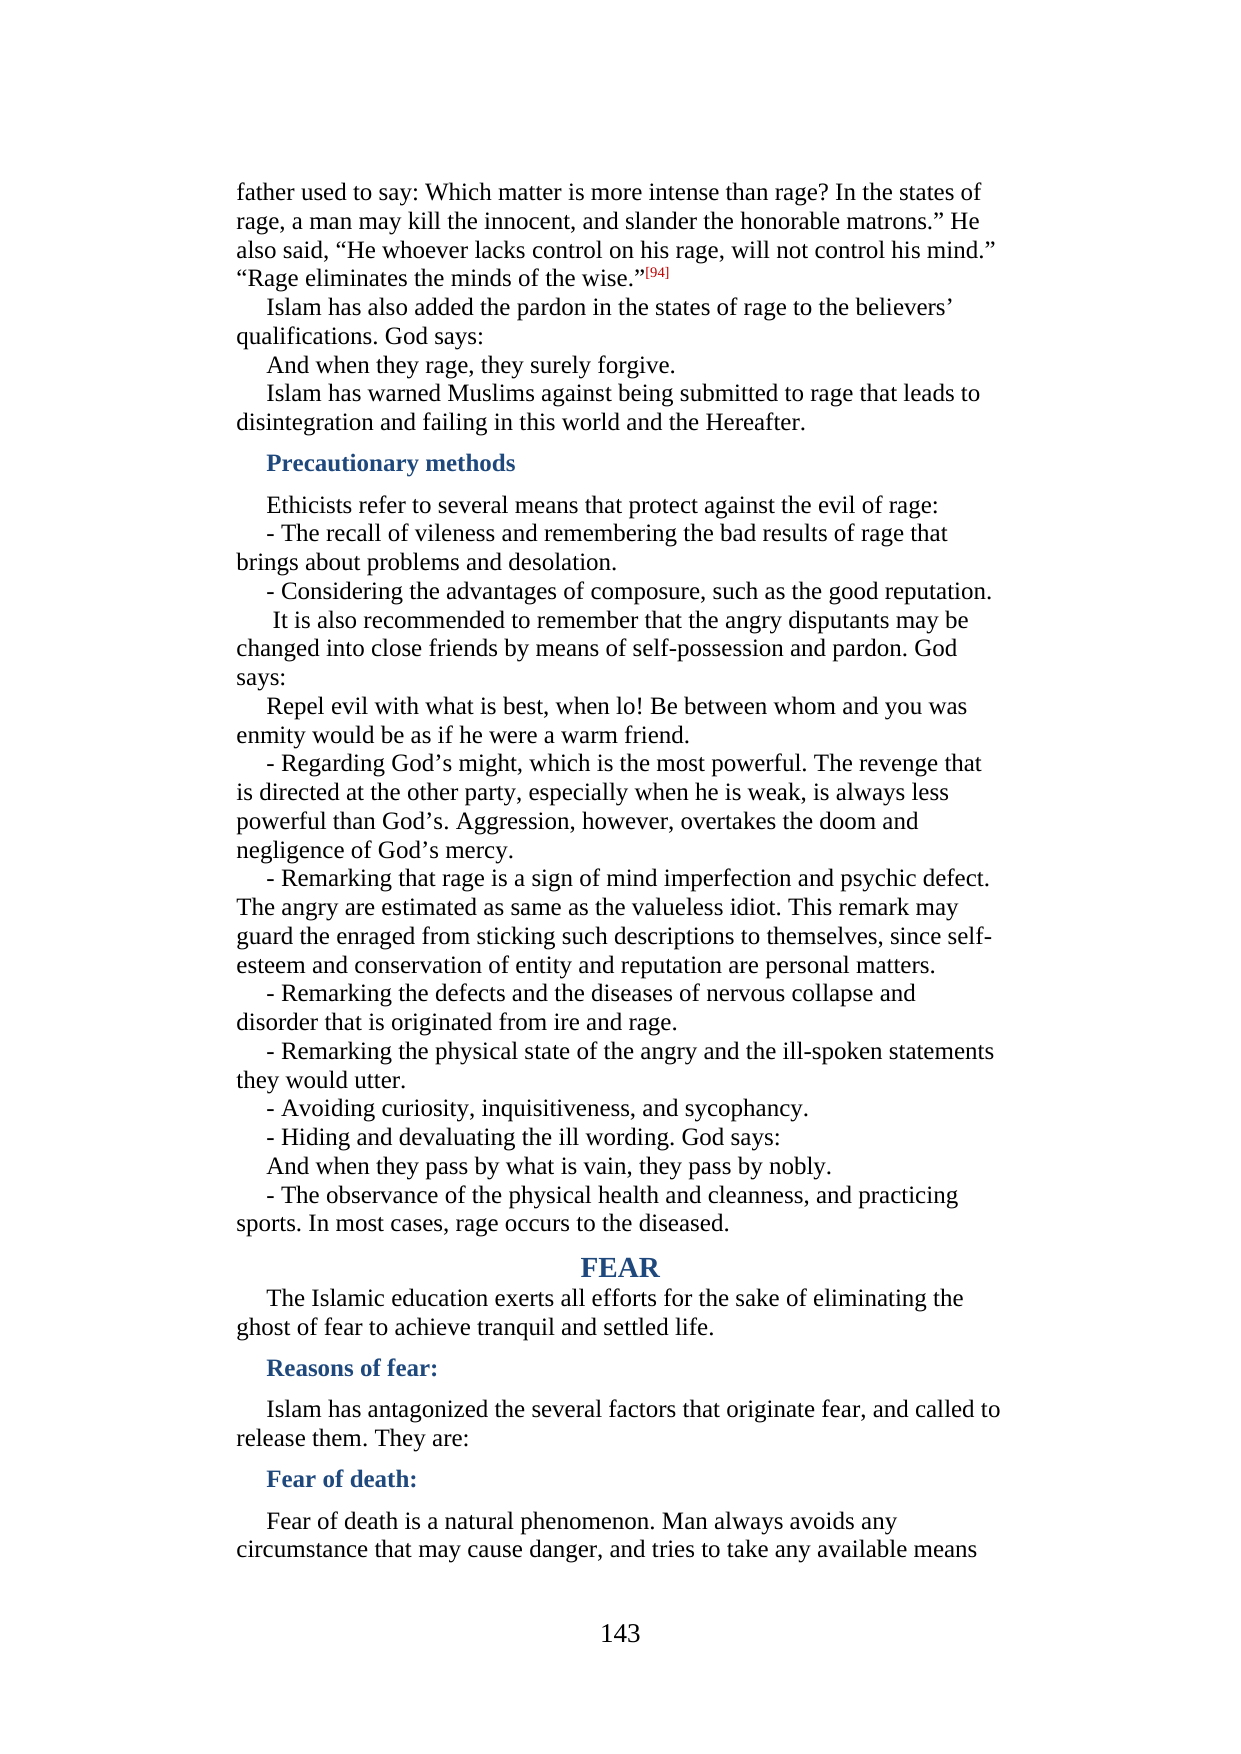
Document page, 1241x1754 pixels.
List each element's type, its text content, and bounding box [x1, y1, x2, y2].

text - Avoiding curiosity, inquisitiveness, and sycophancy. [236, 1093, 1004, 1122]
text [236, 1506, 1004, 1563]
subtitle Fear of death: [236, 1464, 1004, 1493]
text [236, 177, 1004, 292]
text - Remarking the physical state of the angry and the ill-spoken statements they would utter. [236, 1036, 1004, 1093]
text Islam has warned Muslims against being submitted to rage that leads to disintegration and failing in this world and the Hereafter. [236, 378, 1004, 436]
text Islam has antagonized the several factors that originate fear, and called to release them. They are: [236, 1394, 1004, 1452]
text Ethicists refer to several means that protect against the evil of rage: [236, 490, 1004, 518]
text Islam has also added the pardon in the states of rage to the believers’ qualifications. God says: [236, 292, 1004, 350]
text - Remarking that rage is a sign of mind imperfection and psychic defect. The angry are estimated as same as the valueless idiot. This remark may guard the enraged from sticking such descriptions to themselves, since self-esteem and conservation of entity and reputation are personal matters. [236, 863, 1004, 978]
text - Remarking the defects and the diseases of nervous collapse and disorder that is originated from ire and rage. [236, 978, 1004, 1036]
subtitle Precautionary methods [236, 448, 1004, 477]
text The Islamic education exerts all efforts for the sake of eliminating the ghost of fear to achieve tranquil and settled life. [236, 1283, 1004, 1341]
text - Hiding and devaluating the ill wording. God says: [236, 1122, 1004, 1151]
text - Regarding God’s might, which is the most powerful. The revenge that is directed at the other party, especially when he is weak, is always less powerful than God’s. Aggression, however, overtakes the doom and negligence of God’s mercy. [236, 748, 1004, 863]
text And when they pass by what is vain, they pass by nobly. [236, 1151, 1004, 1180]
text - Considering the advantages of composure, such as the good reputation. [236, 576, 1004, 605]
text - The recall of vileness and remembering the bad results of rage that brings about problems and desolation. [236, 518, 1004, 576]
text It is also recommended to remember that the angry disputants may be changed into close friends by means of self-possession and pardon. God says: [236, 605, 1004, 691]
subtitle FEAR [236, 1250, 1004, 1283]
text And when they rage, they surely forgive. [236, 350, 1004, 378]
text Repel evil with what is best, when lo! Be between whom and you was enmity would be as if he were a warm friend. [236, 691, 1004, 748]
subtitle Reasons of fear: [236, 1353, 1004, 1382]
text - The observance of the physical health and cleanness, and practicing sports. In most cases, rage occurs to the diseased. [236, 1180, 1004, 1237]
